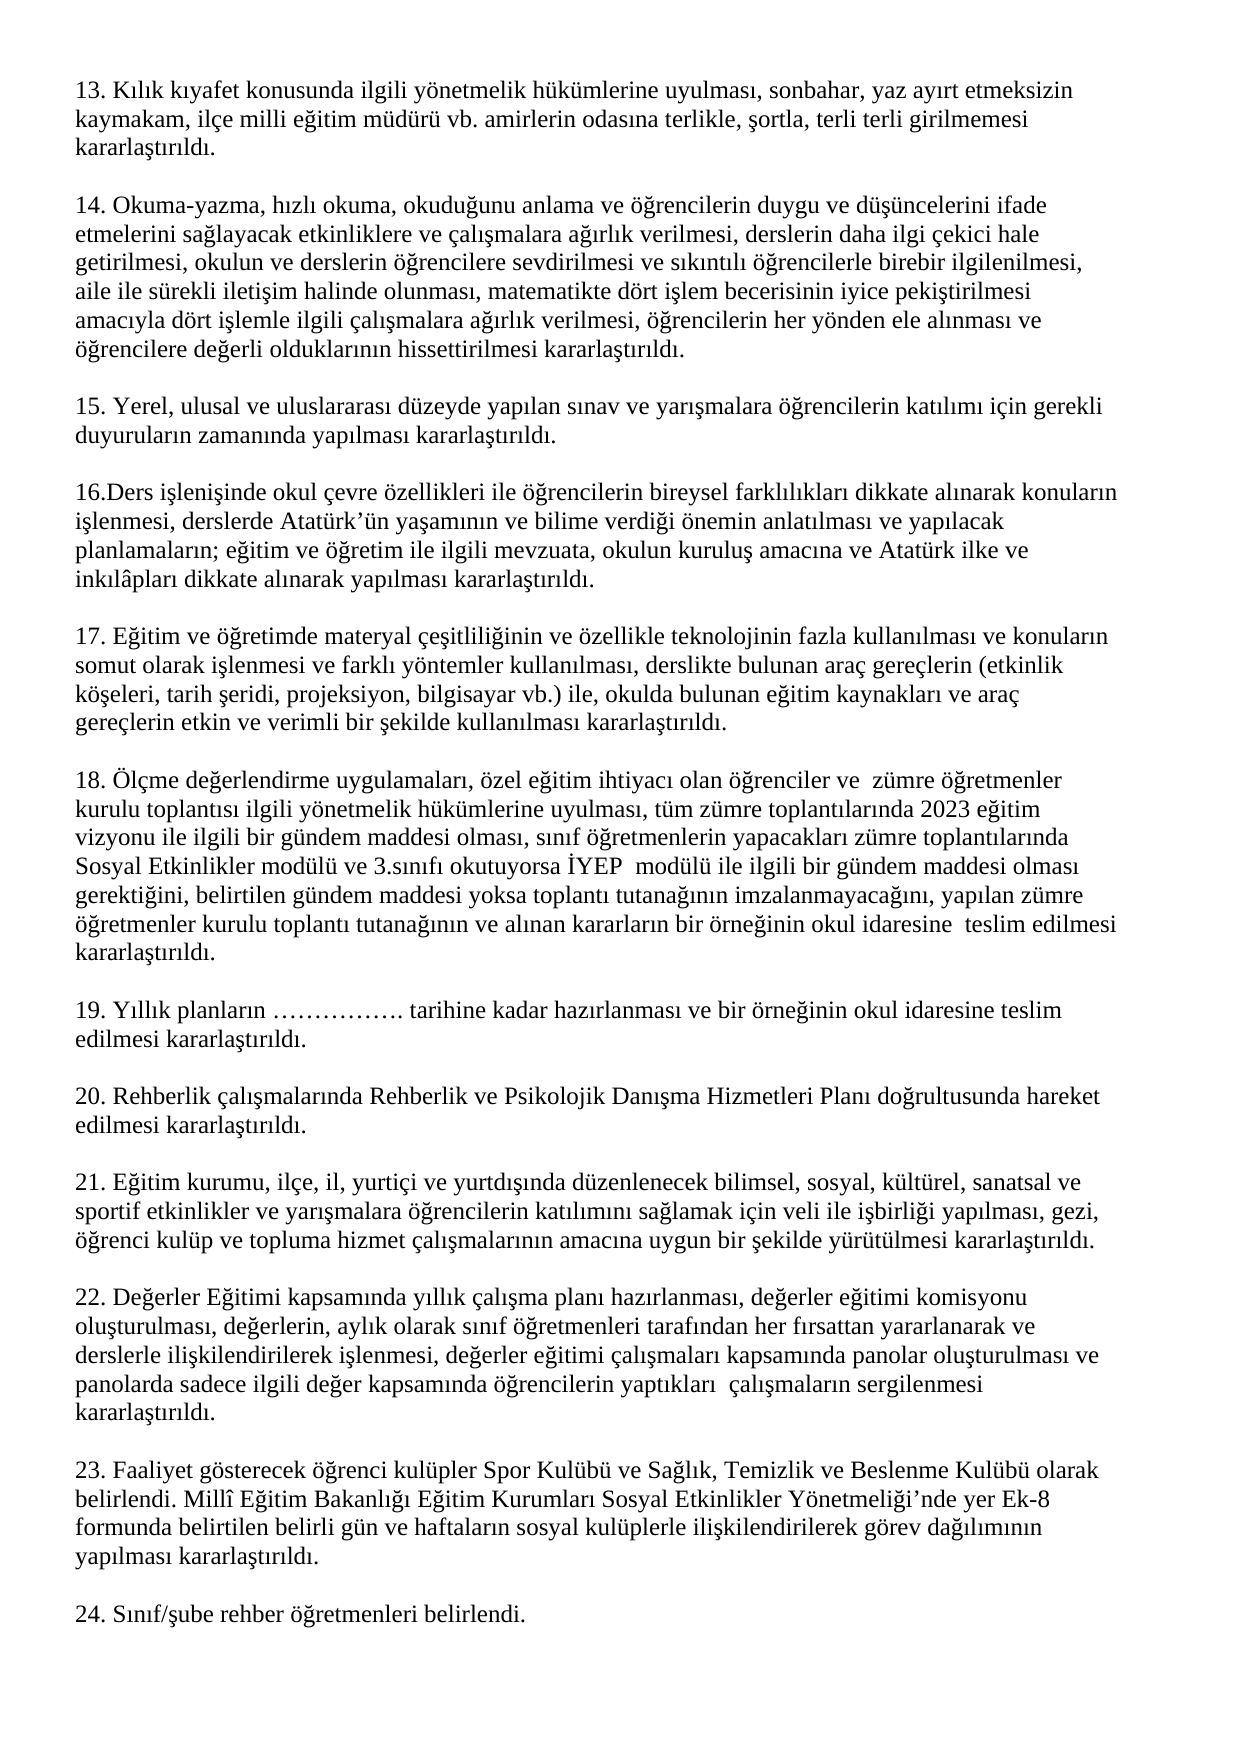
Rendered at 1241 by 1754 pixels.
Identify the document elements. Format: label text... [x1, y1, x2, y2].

text 19. Yıllık planların ……………. tarihine kadar hazırlanması ve bir örneğinin okul idaresine teslim edilmesi kararlaştırıldı. [75, 995, 1124, 1052]
text 18. Ölçme değerlendirme uygulamaları, özel eğitim ihtiyacı olan öğrenciler ve zümre öğretmenler kurulu toplantısı ilgili yönetmelik hükümlerine uyulması, tüm zümre toplantılarında 2023 eğitim vizyonu ile ilgili bir gündem maddesi olması, sınıf öğretmenlerin yapacakları zümre toplantılarında Sosyal Etkinlikler modülü ve 3.sınıfı okutuyorsa İYEP modülü ile ilgili bir gündem maddesi olması gerektiğini, belirtilen gündem maddesi yoksa toplantı tutanağının imzalanmayacağını, yapılan zümre öğretmenler kurulu toplantı tutanağının ve alınan kararların bir örneğinin okul idaresine teslim edilmesi kararlaştırıldı. [75, 765, 1124, 966]
text 22. Değerler Eğitimi kapsamında yıllık çalışma planı hazırlanması, değerler eğitimi komisyonu oluşturulması, değerlerin, aylık olarak sınıf öğretmenleri tarafından her fırsattan yararlanarak ve derslerle ilişkilendirilerek işlenmesi, değerler eğitimi çalışmaları kapsamında panolar oluşturulması ve panolarda sadece ilgili değer kapsamında öğrencilerin yaptıkları çalışmaların sergilenmesi kararlaştırıldı. [75, 1282, 1124, 1426]
text 23. Faaliyet gösterecek öğrenci kulüpler Spor Kulübü ve Sağlık, Temizlik ve Beslenme Kulübü olarak belirlendi. Millî Eğitim Bakanlığı Eğitim Kurumları Sosyal Etkinlikler Yönetmeliği’nde yer Ek-8 formunda belirtilen belirli gün ve haftaların sosyal kulüplerle ilişkilendirilerek görev dağılımının yapılması kararlaştırıldı. [75, 1455, 1124, 1570]
text 20. Rehberlik çalışmalarında Rehberlik ve Psikolojik Danışma Hizmetleri Planı doğrultusunda hareket edilmesi kararlaştırıldı. [75, 1081, 1124, 1139]
text 21. Eğitim kurumu, ilçe, il, yurtiçi ve yurtdışında düzenlenecek bilimsel, sosyal, kültürel, sanatsal ve sportif etkinlikler ve yarışmalara öğrencilerin katılımını sağlamak için veli ile işbirliği yapılması, gezi, öğrenci kulüp ve topluma hizmet çalışmalarının amacına uygun bir şekilde yürütülmesi kararlaştırıldı. [75, 1167, 1124, 1254]
text 13. Kılık kıyafet konusunda ilgili yönetmelik hükümlerine uyulması, sonbahar, yaz ayırt etmeksizin kaymakam, ilçe milli eğitim müdürü vb. amirlerin odasına terlikle, şortla, terli terli girilmemesi kararlaştırıldı. [75, 75, 1124, 161]
text aile ile sürekli iletişim halinde olunması, matematikte dört işlem becerisinin iyice pekiştirilmesi amacıyla dört işlemle ilgili çalışmalara ağırlık verilmesi, öğrencilerin her yönden ele alınması ve öğrencilere değerli olduklarının hissettirilmesi kararlaştırıldı. [75, 276, 1124, 362]
text 14. Okuma-yazma, hızlı okuma, okuduğunu anlama ve öğrencilerin duygu ve düşüncelerini ifade etmelerini sağlayacak etkinliklere ve çalışmalara ağırlık verilmesi, derslerin daha ilgi çekici hale getirilmesi, okulun ve derslerin öğrencilere sevdirilmesi ve sıkıntılı öğrencilerle birebir ilgilenilmesi, [75, 190, 1124, 276]
text 16.Ders işlenişinde okul çevre özellikleri ile öğrencilerin bireysel farklılıkları dikkate alınarak konuların işlenmesi, derslerde Atatürk’ün yaşamının ve bilime verdiği önemin anlatılması ve yapılacak planlamaların; eğitim ve öğretim ile ilgili mevzuata, okulun kuruluş amacına ve Atatürk ilke ve inkılâpları dikkate alınarak yapılması kararlaştırıldı. [75, 477, 1124, 592]
text 17. Eğitim ve öğretimde materyal çeşitliliğinin ve özellikle teknolojinin fazla kullanılması ve konuların somut olarak işlenmesi ve farklı yöntemler kullanılması, derslikte bulunan araç gereçlerin (etkinlik köşeleri, tarih şeridi, projeksiyon, bilgisayar vb.) ile, okulda bulunan eğitim kaynakları ve araç gereçlerin etkin ve verimli bir şekilde kullanılması kararlaştırıldı. [75, 621, 1124, 736]
text 24. Sınıf/şube rehber öğretmenleri belirlendi. [75, 1599, 1124, 1627]
text 15. Yerel, ulusal ve uluslararası düzeyde yapılan sınav ve yarışmalara öğrencilerin katılımı için gerekli duyuruların zamanında yapılması kararlaştırıldı. [75, 391, 1124, 449]
